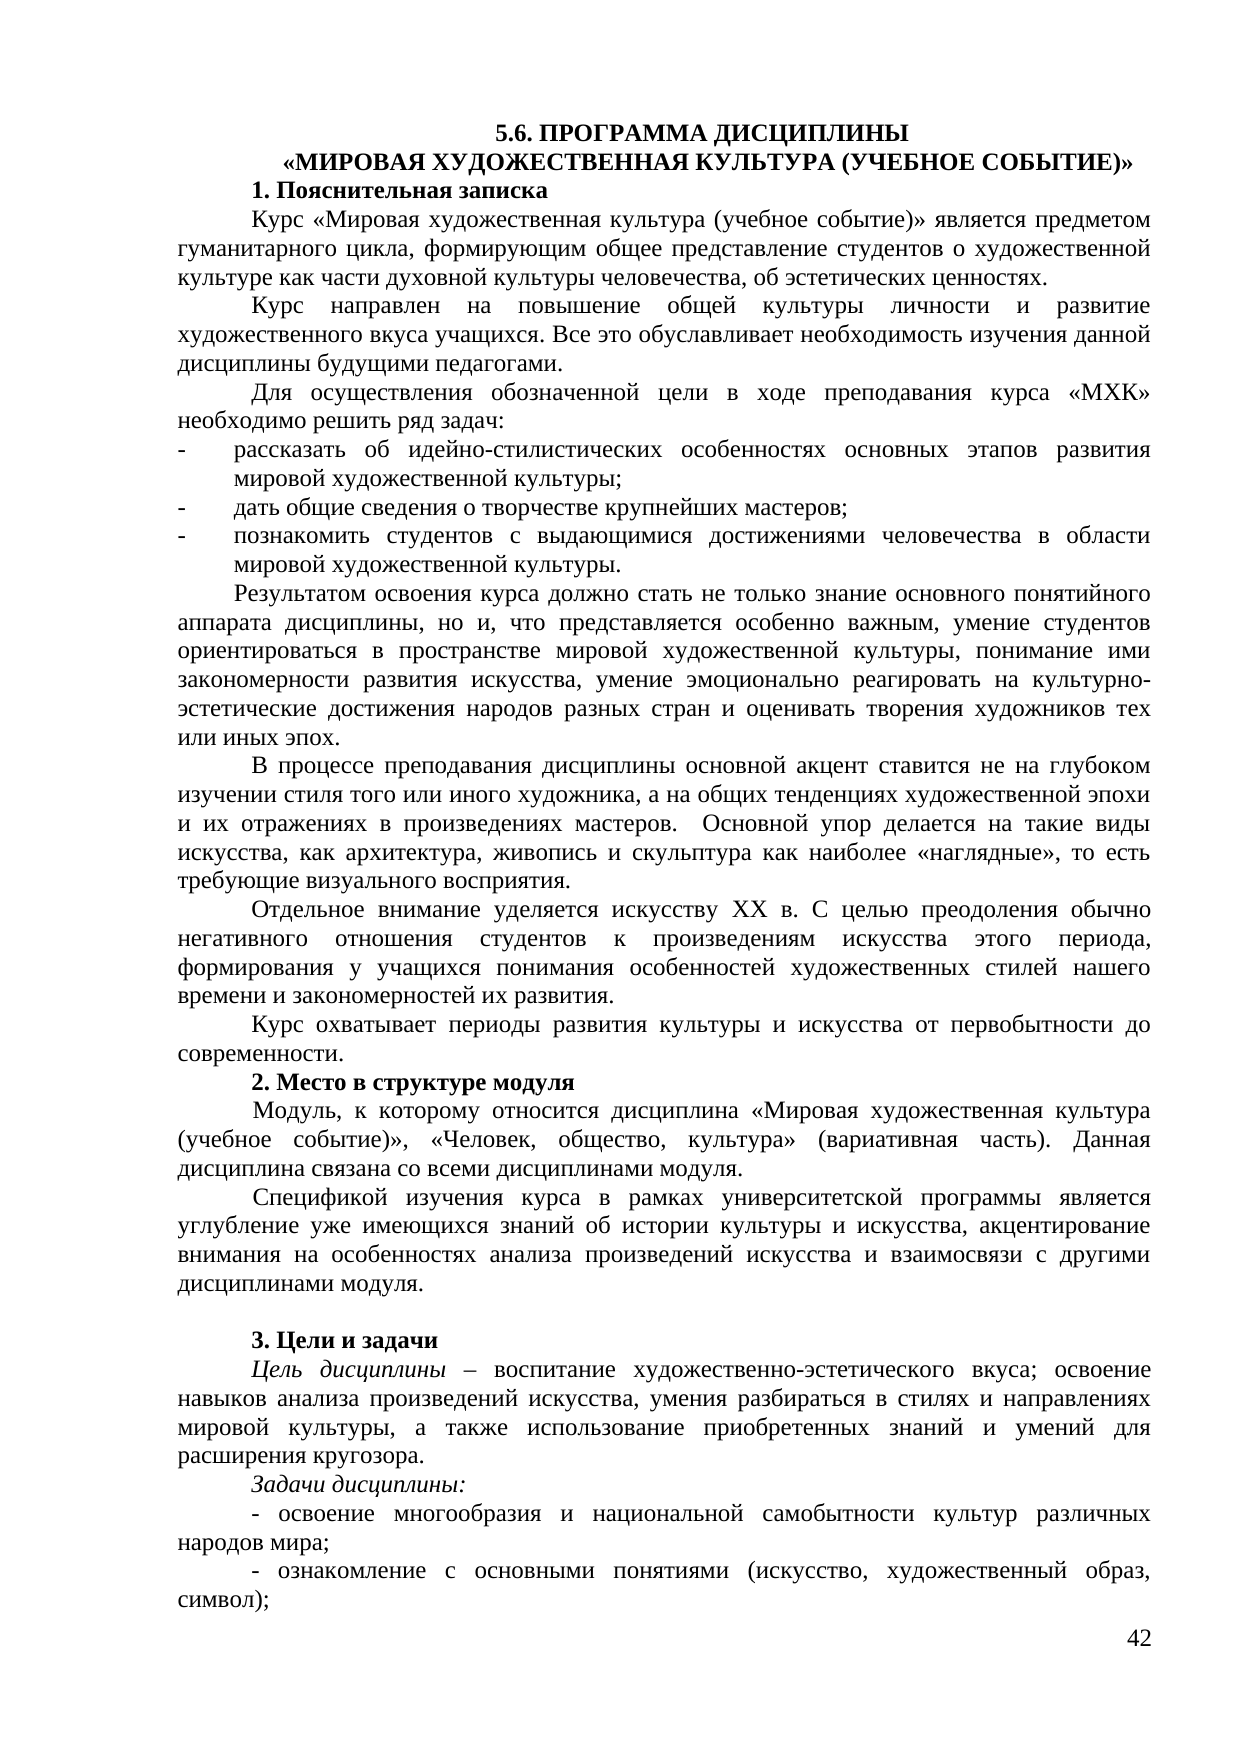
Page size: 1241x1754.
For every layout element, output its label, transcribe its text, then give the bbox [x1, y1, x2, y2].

text Курс направлен на повышение общей культуры личности и развитие художественного вкуса учащихся. Все это обуславливает необходимость изучения данной дисциплины будущими педагогами. [177, 291, 1152, 377]
list дать общие сведения о творчестве крупнейших мастеров; [177, 492, 1152, 521]
subtitle «МИРОВАЯ ХУДОЖЕСТВЕННАЯ КУЛЬТУРА (УЧЕБНОЕ СОБЫТИЕ)» [177, 147, 1152, 176]
text 2. Место в структуре модуля [177, 1067, 1152, 1096]
list рассказать об идейно-стилистических особенностях основных этапов развития мировой художественной культуры; [177, 434, 1152, 492]
text В процессе преподавания дисциплины основной акцент ставится не на глубоком изучении стиля того или иного художника, а на общих тенденциях художественной эпохи и их отражениях в произведениях мастеров. Основной упор делается на такие виды искусства, как архитектура, живопись и скульптура как наиболее «наглядные», то есть требующие визуального восприятия. [177, 751, 1152, 894]
text Результатом освоения курса должно стать не только знание основного понятийного аппарата дисциплины, но и, что представляется особенно важным, умение студентов ориентироваться в пространстве мировой художественной культуры, понимание ими закономерности развития искусства, умение эмоционально реагировать на культурно-эстетические достижения народов разных стран и оценивать творения художников тех или иных эпох. [177, 578, 1152, 751]
text 3. Цели и задачи [177, 1326, 1152, 1354]
text Курс «Мировая художественная культура (учебное событие)» является предметом гуманитарного цикла, формирующим общее представление студентов о художественной культуре как части духовной культуры человечества, об эстетических ценностях. [177, 204, 1152, 291]
text Курс охватывает периоды развития культуры и искусства от первобытности до современности. [177, 1009, 1152, 1067]
text 1. Пояснительная записка [177, 176, 1152, 204]
list познакомить студентов с выдающимися достижениями человечества в области мировой художественной культуры. [177, 521, 1152, 578]
text Спецификой изучения курса в рамках университетской программы является углубление уже имеющихся знаний об истории культуры и искусства, акцентирование внимания на особенностях анализа произведений искусства и взаимосвязи с другими дисциплинами модуля. [177, 1182, 1152, 1297]
text Цель дисциплины – воспитание художественно-эстетического вкуса; освоение навыков анализа произведений искусства, умения разбираться в стилях и направлениях мировой культуры, а также использование приобретенных знаний и умений для расширения кругозора. [177, 1354, 1152, 1469]
text Задачи дисциплины: [177, 1469, 1152, 1498]
subtitle 5.6. ПРОГРАММА ДИСЦИПЛИНЫ [177, 118, 1152, 147]
text - ознакомление с основными понятиями (искусство, художественный образ, символ); [177, 1556, 1152, 1613]
text Отдельное внимание уделяется искусству XX в. С целью преодоления обычно негативного отношения студентов к произведениям искусства этого периода, формирования у учащихся понимания особенностей художественных стилей нашего времени и закономерностей их развития. [177, 894, 1152, 1009]
text Для осуществления обозначенной цели в ходе преподавания курса «МХК» необходимо решить ряд задач: [177, 377, 1152, 434]
text Модуль, к которому относится дисциплина «Мировая художественная культура (учебное событие)», «Человек, общество, культура» (вариативная часть). Данная дисциплина связана со всеми дисциплинами модуля. [177, 1096, 1152, 1182]
text - освоение многообразия и национальной самобытности культур различных народов мира; [177, 1498, 1152, 1556]
